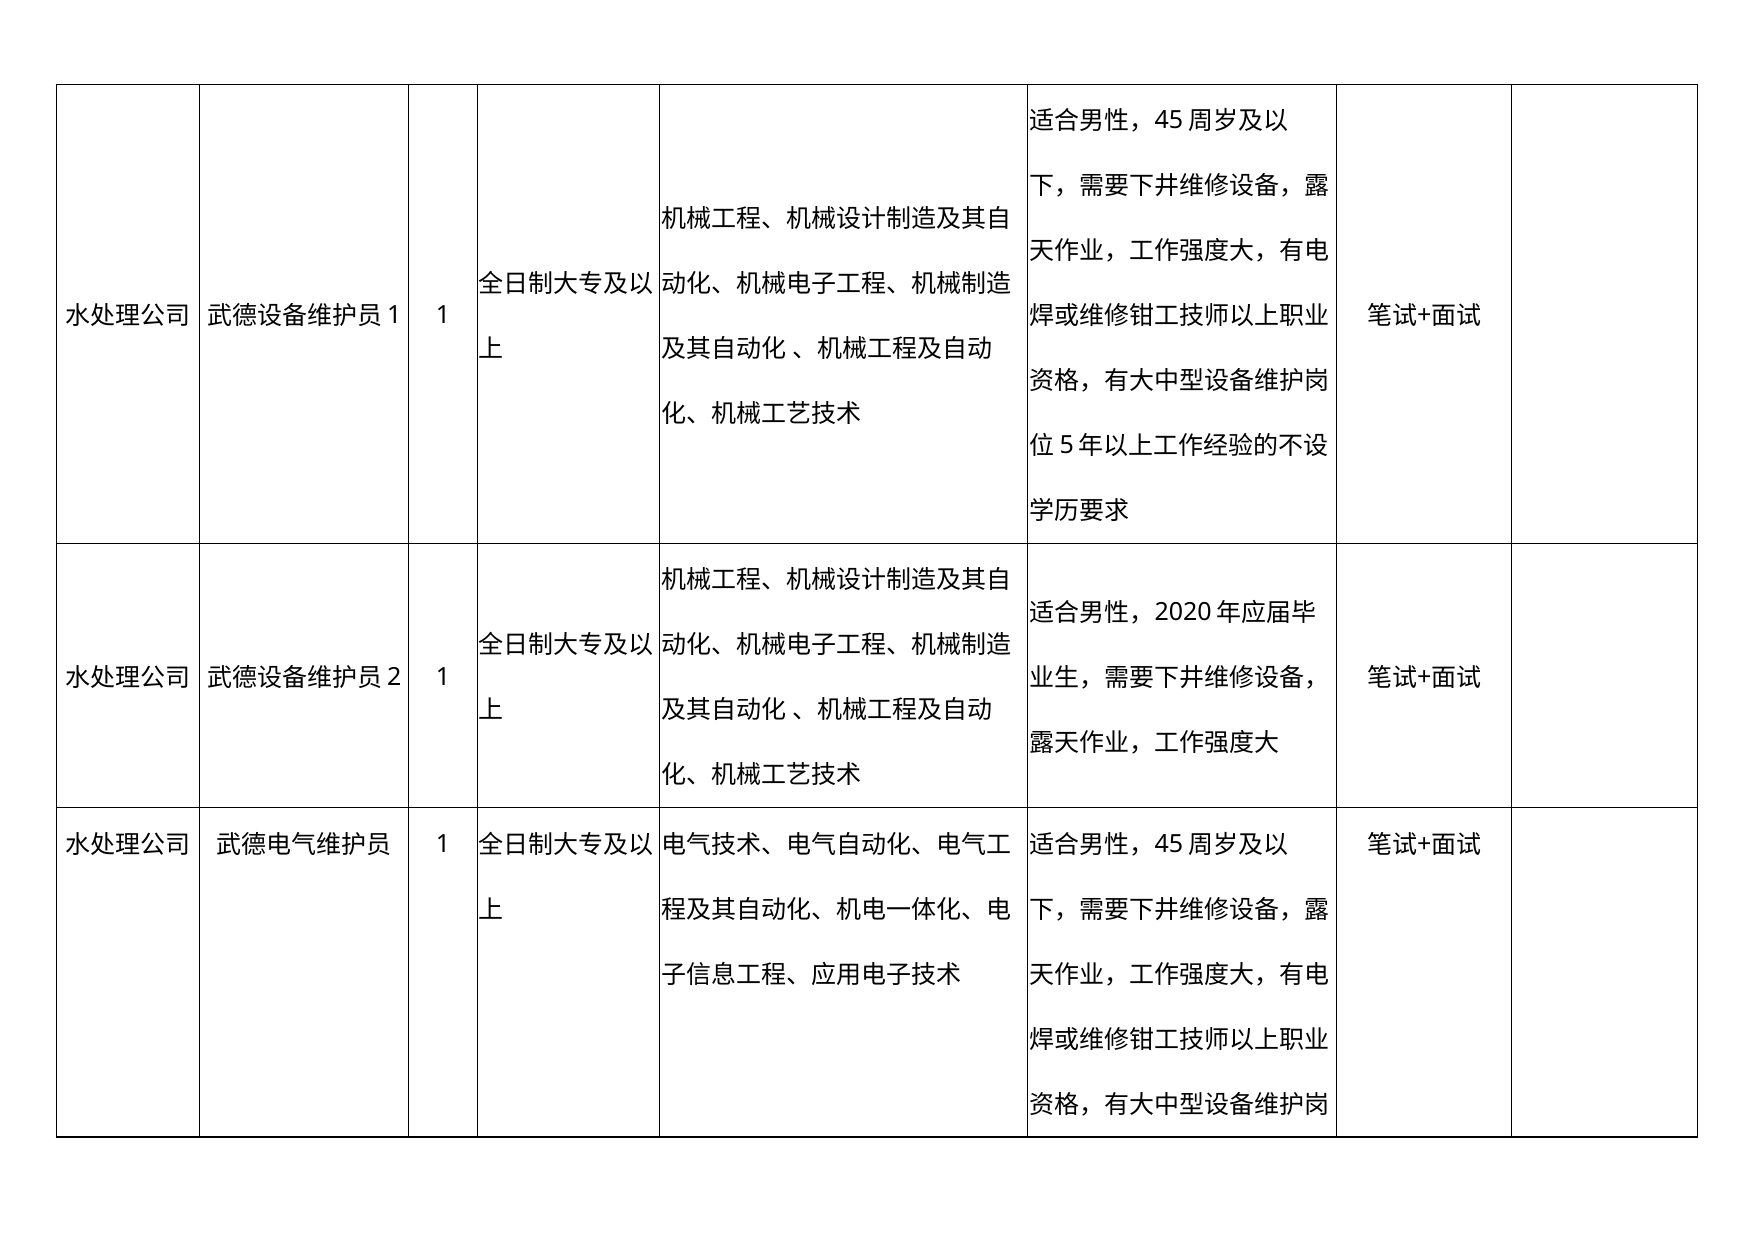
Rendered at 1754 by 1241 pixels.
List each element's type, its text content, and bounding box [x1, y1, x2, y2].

table_cell 笔试+面试 [1337, 808, 1511, 1136]
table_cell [1028, 808, 1336, 1136]
table_cell [1512, 544, 1697, 807]
table_cell 1 [409, 85, 477, 543]
table_cell 全日制大专及以上 [478, 808, 659, 1136]
table_cell 1 [409, 808, 477, 1136]
table_cell 水处理公司 [57, 85, 199, 543]
table_cell 适合男性，45周岁及以下，需要下井维修设备，露天作业，工作强度大，有电焊或维修钳工技师以上职业资格，有大中型设备维护岗位5年以上工作经验的不设学历要求 [1028, 85, 1336, 543]
table_cell 机械工程、机械设计制造及其自动化、机械电子工程、机械制造及其自动化 、机械工程及自动化、机械工艺技术 [660, 544, 1027, 807]
table_cell 适合男性，2020年应届毕业生，需要下井维修设备，露天作业，工作强度大 [1028, 544, 1336, 807]
table_cell [1512, 808, 1697, 1136]
table_cell 水处理公司 [57, 808, 199, 1136]
table_cell 全日制大专及以上 [478, 544, 659, 807]
table_cell 武德电气维护员 [200, 808, 408, 1136]
table_cell 全日制大专及以上 [478, 85, 659, 543]
table_cell 笔试+面试 [1337, 85, 1511, 543]
table_cell [1512, 85, 1697, 543]
table_cell 武德设备维护员2 [200, 544, 408, 807]
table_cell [660, 808, 1027, 1136]
table_cell 笔试+面试 [1337, 544, 1511, 807]
table_cell 机械工程、机械设计制造及其自动化、机械电子工程、机械制造及其自动化 、机械工程及自动化、机械工艺技术 [660, 85, 1027, 543]
table_cell 武德设备维护员1 [200, 85, 408, 543]
table_cell 水处理公司 [57, 544, 199, 807]
table_cell 1 [409, 544, 477, 807]
